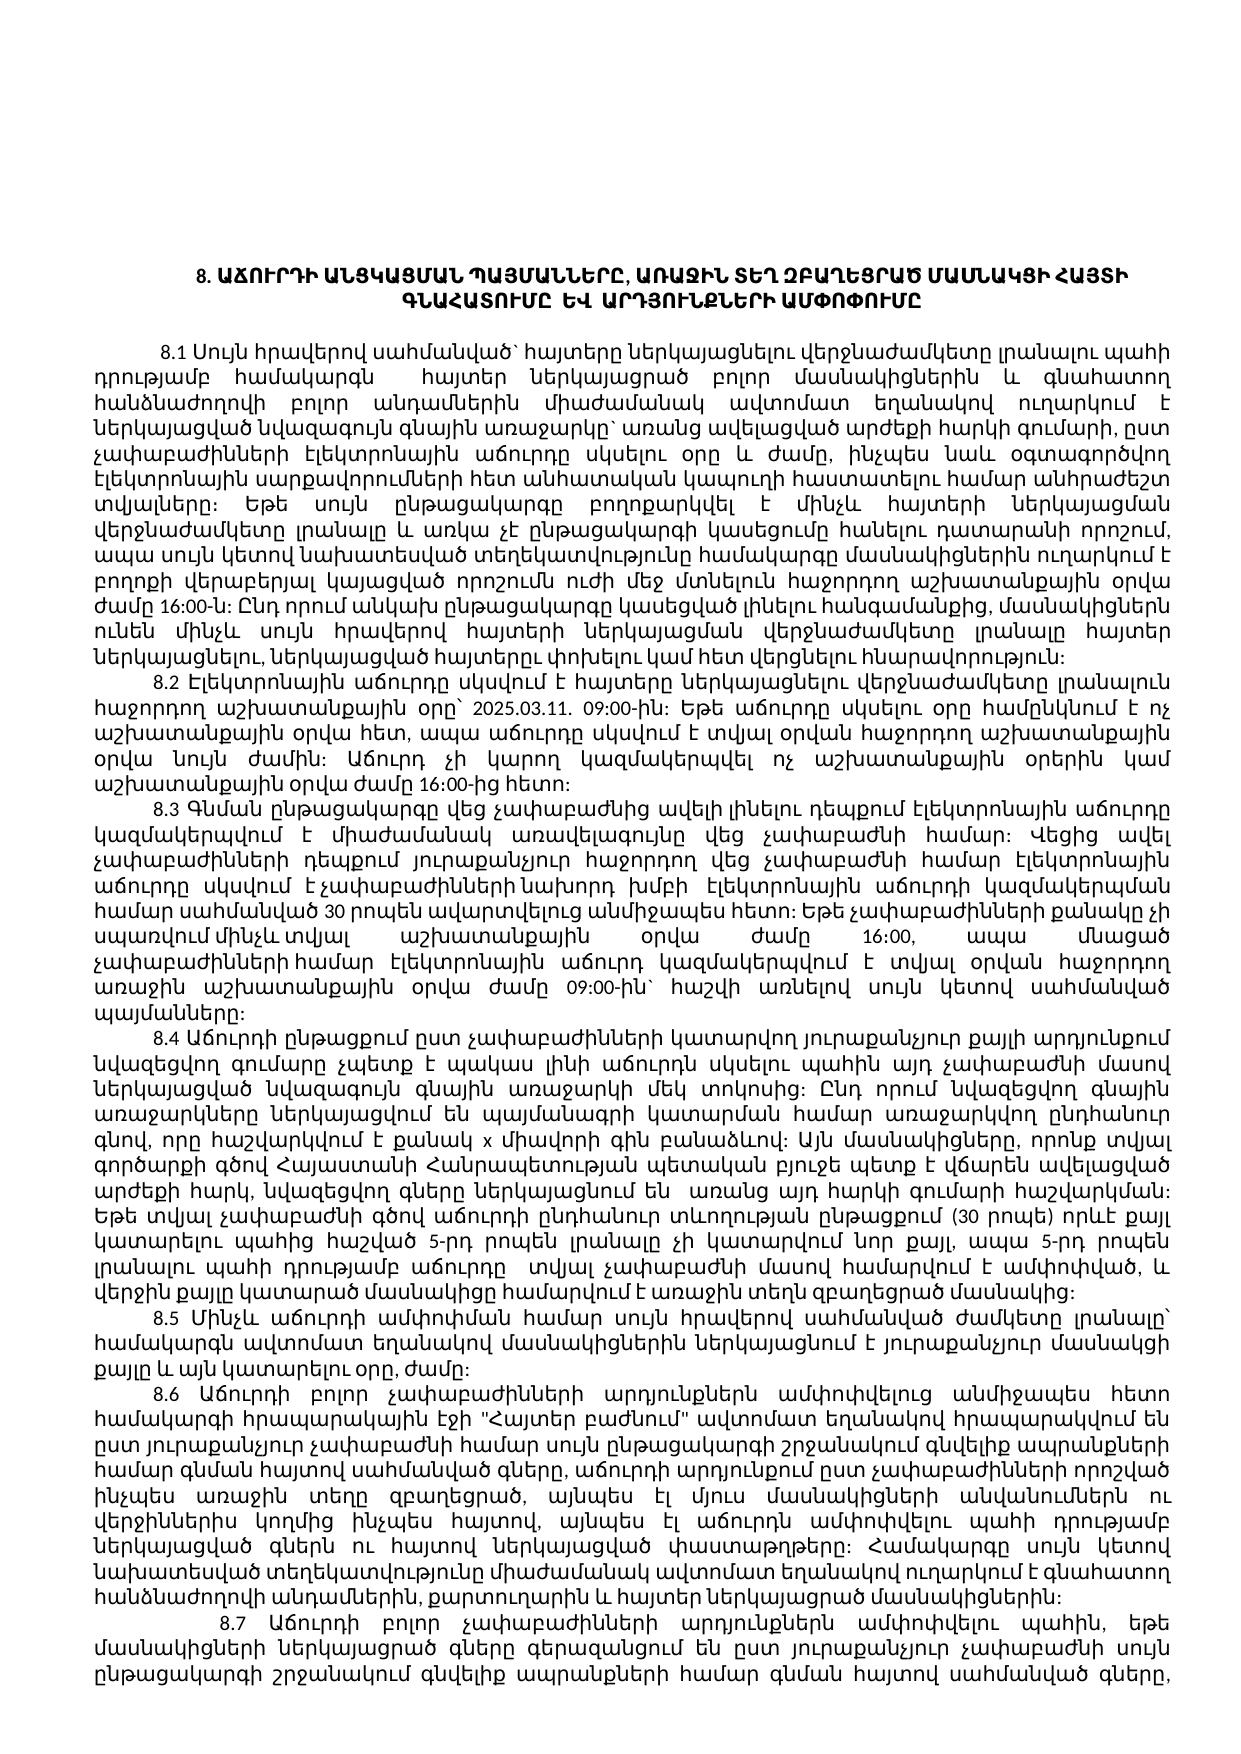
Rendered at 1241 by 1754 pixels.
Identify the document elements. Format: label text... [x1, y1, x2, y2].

text 8.5 Մինչև աճուրդի ամփոփման համար սույն հրավերով սահմանված ժամկետը լրանալը՝ համակարգն ավտոմատ եղանակով մասնակիցներին ներկայացնում է յուրաքանչյուր մասնակցի քայլը և այն կատարելու օրը, ժամը: [94, 1305, 1171, 1381]
text 8.1 Սույն հրավերով սահմանված` հայտերը ներկայացնելու վերջնաժամկետը լրանալու պահի դրությամբ համակարգն հայտեր ներկայացրած բոլոր մասնակիցներին և գնահատող հանձնաժողովի բոլոր անդամներին միաժամանակ ավտոմատ եղանակով ուղարկում է ներկայացված նվազագույն գնային առաջարկը` առանց ավելացված արժեքի հարկի գումարի, ըստ չափաբաժինների էլեկտրոնային աճուրդը սկսելու օրը և ժամը, ինչպես նաև օգտագործվող էլեկտրոնային սարքավորումների հետ անհատական կապուղի հաստատելու համար անհրաժեշտ տվյալները։ Եթե սույն ընթացակարգը բողոքարկվել է մինչև հայտերի ներկայացման վերջնաժամկետը լրանալը և առկա չէ ընթացակարգի կասեցումը հանելու դատարանի որոշում, ապա սույն կետով նախատեսված տեղեկատվությունը համակարգը մասնակիցներին ուղարկում է բողոքի վերաբերյալ կայացված որոշումն ուժի մեջ մտնելուն հաջորդող աշխատանքային օրվա ժամը 16:00-ն: Ընդ որում անկախ ընթացակարգը կասեցված լինելու հանգամանքից, մասնակիցներն ունեն մինչև սույն հրավերով հայտերի ներկայացման վերջնաժամկետը լրանալը հայտեր ներկայացնելու, ներկայացված հայտերըւ փոխելու կամ հետ վերցնելու հնարավորություն: [94, 339, 1171, 669]
text 8.4 Աճուրդի ընթացքում ըստ չափաբաժինների կատարվող յուրաքանչյուր քայլի արդյունքում նվազեցվող գումարը չպետք է պակաս լինի աճուրդն սկսելու պահին այդ չափաբաժնի մասով ներկայացված նվազագույն գնային առաջարկի մեկ տոկոսից: Ընդ որում նվազեցվող գնային առաջարկները ներկայացվում են պայմանագրի կատարման համար առաջարկվող ընդհանուր գնով, որը հաշվարկվում է քանակ x միավորի գին բանաձևով: Այն մասնակիցները, որոնք տվյալ գործարքի գծով Հայաստանի Հանրապետության պետական բյուջե պետք է վճարեն ավելացված արժեքի հարկ, նվազեցվող գները ներկայացնում են առանց այդ հարկի գումարի հաշվարկման: Եթե տվյալ չափաբաժնի գծով աճուրդի ընդհանուր տևողության ընթացքում (30 րոպե) որևէ քայլ կատարելու պահից հաշված 5-րդ րոպեն լրանալը չի կատարվում նոր քայլ, ապա 5-րդ րոպեն լրանալու պահի դրությամբ աճուրդը տվյալ չափաբաժնի մասով համարվում է ամփոփված, և վերջին քայլը կատարած մասնակիցը համարվում է առաջին տեղն զբաղեցրած մասնակից: [94, 1025, 1171, 1305]
text 8.2 Էլեկտրոնային աճուրդը սկսվում է հայտերը ներկայացնելու վերջնաժամկետը լրանալուն հաջորդող աշխատանքային օրը՝ 2025.03.11. 09:00 -ին: Եթե աճուրդը սկսելու օրը համընկնում է ոչ աշխատանքային օրվա հետ, ապա աճուրդը սկսվում է տվյալ օրվան հաջորդող աշխատանքային օրվա նույն ժամին: Աճուրդ չի կարող կազմակերպվել ոչ աշխատանքային օրերին կամ աշխատանքային օրվա ժամը 16։00-ից հետո: [94, 669, 1171, 797]
text ԳՆԱՀԱՏՈՒՄԸ ԵՎ ԱՐԴՅՈՒՆՔՆԵՐԻ ԱՄՓՈՓՈՒՄԸ [94, 288, 1171, 314]
text 8. ԱՃՈՒՐԴԻ ԱՆՑԿԱՑՄԱՆ ՊԱՅՄԱՆՆԵՐԸ, ԱՌԱՋԻՆ ՏԵՂ ԶԲԱՂԵՑՐԱԾ ՄԱՍՆԱԿՑԻ ՀԱՅՏԻ [94, 263, 1171, 288]
text 8.6 Աճուրդի բոլոր չափաբաժինների արդյունքներն ամփոփվելուց անմիջապես հետո համակարգի հրապարակային էջի "Հայտեր բաժնում" ավտոմատ եղանակով հրապարակվում են ըստ յուրաքանչյուր չափաբաժնի համար սույն ընթացակարգի շրջանակում գնվելիք ապրանքների համար գնման հայտով սահմանված գները, աճուրդի արդյունքում ըստ չափաբաժինների որոշված ինչպես առաջին տեղը զբաղեցրած, այնպես էլ մյուս մասնակիցների անվանումներն ու վերջիններիս կողմից ինչպես հայտով, այնպես էլ աճուրդն ամփոփվելու պահի դրությամբ ներկայացված գներն ու հայտով ներկայացված փաստաթղթերը: Համակարգը սույն կետով նախատեսված տեղեկատվությունը միաժամանակ ավտոմատ եղանակով ուղարկում է գնահատող հանձնաժողովի անդամներին, քարտուղարին և հայտեր ներկայացրած մասնակիցներին: [94, 1381, 1171, 1610]
text 8.3 Գնման ընթացակարգը վեց չափաբաժնից ավելի լինելու դեպքում էլեկտրոնային աճուրդը կազմակերպվում է միաժամանակ առավելագույնը վեց չափաբաժնի համար: Վեցից ավել չափաբաժինների դեպքում յուրաքանչյուր հաջորդող վեց չափաբաժնի համար էլեկտրոնային աճուրդը սկսվում է չափաբաժինների նախորդ խմբի էլեկտրոնային աճուրդի կազմակերպման համար սահմանված 30 րոպեն ավարտվելուց անմիջապես հետո: Եթե չափաբաժինների քանակը չի սպառվում մինչև տվյալ աշխատանքային օրվա ժամը 16։00, ապա մնացած չափաբաժինների համար էլեկտրոնային աճուրդ կազմակերպվում է տվյալ օրվան հաջորդող առաջին աշխատանքային օրվա ժամը 09:00-ին` հաշվի առնելով սույն կետով սահմանված պայմանները: [94, 797, 1171, 1025]
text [94, 1610, 1171, 1686]
